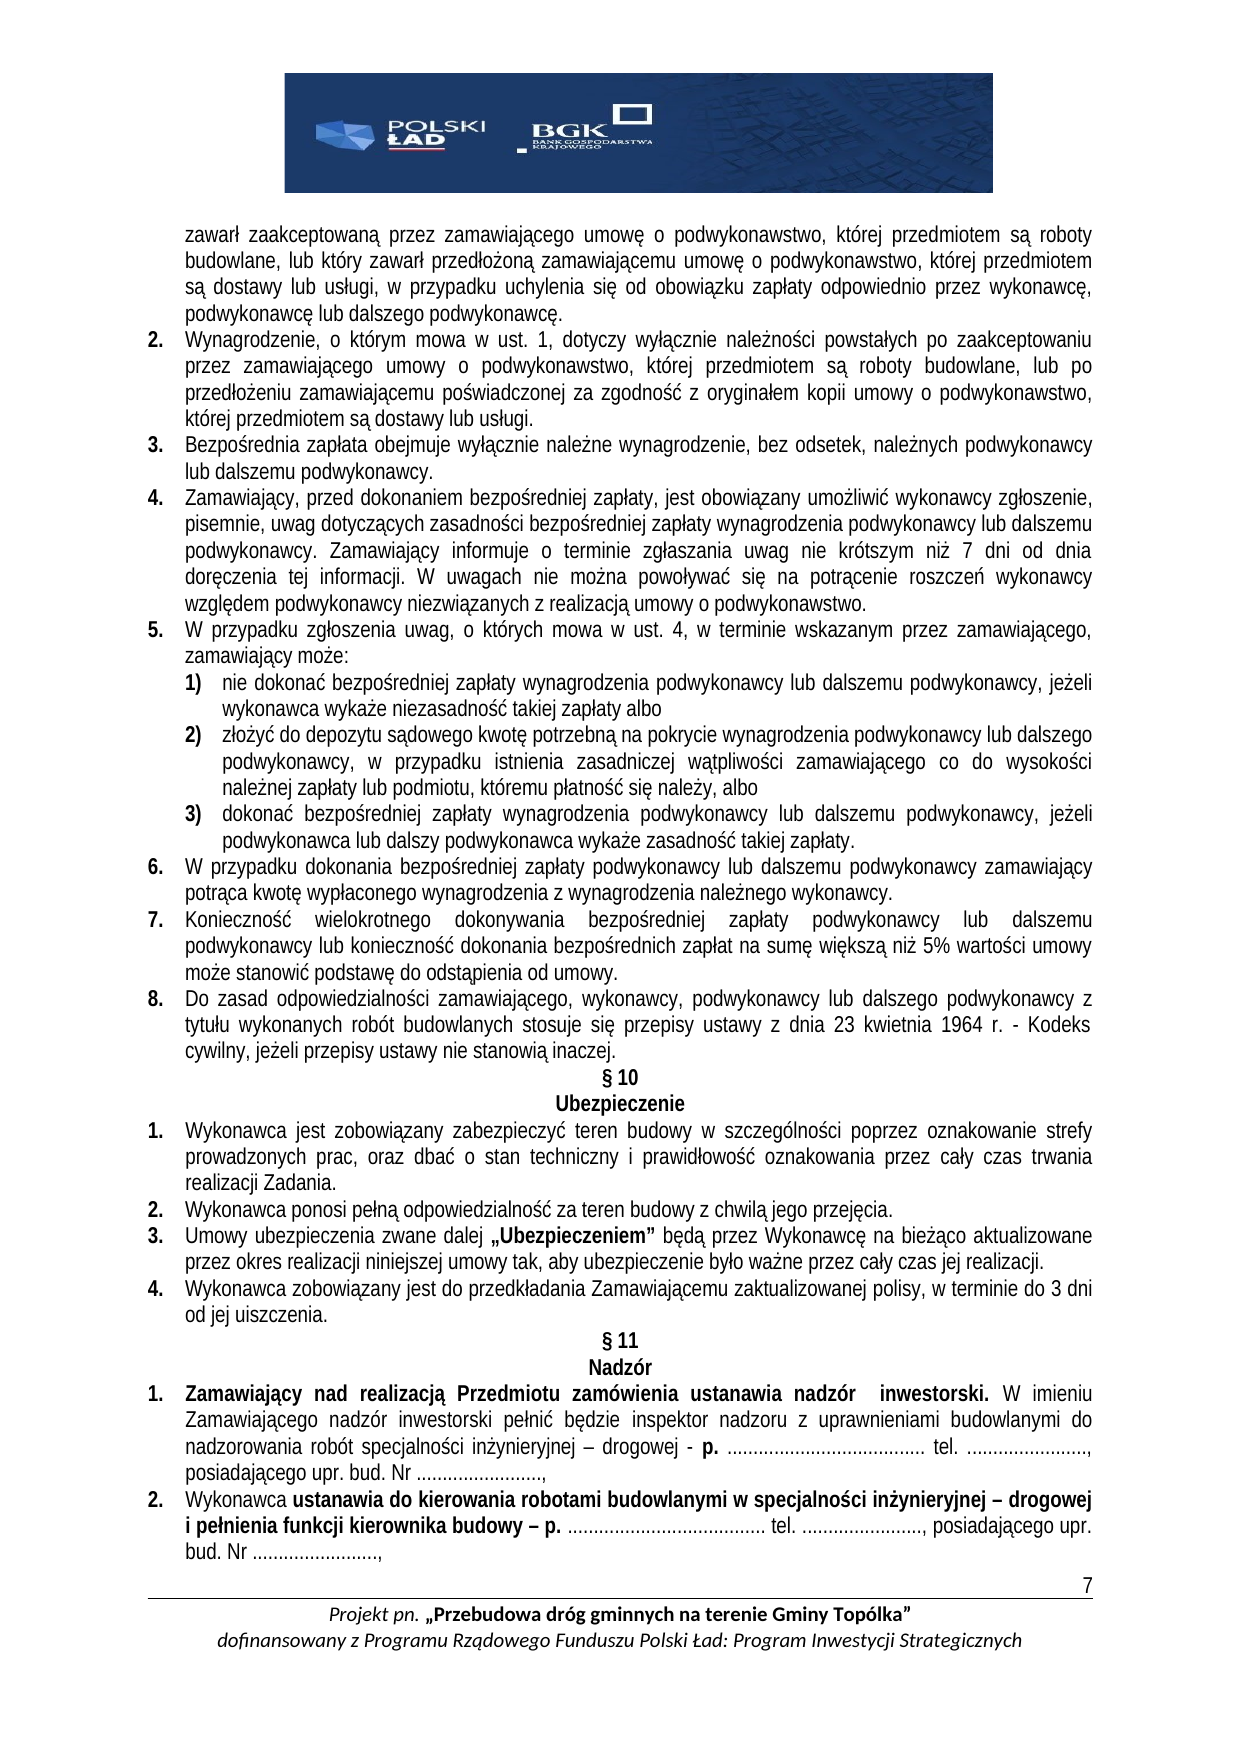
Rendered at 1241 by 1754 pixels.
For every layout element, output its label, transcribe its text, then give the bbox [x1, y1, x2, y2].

list Wykonawca ponosi pełną odpowiedzialność za teren budowy z chwilą jego przejęcia. [148, 1196, 1093, 1222]
text Ubezpieczenie [148, 1090, 1093, 1117]
list Wynagrodzenie, o którym mowa w ust. 1, dotyczy wyłącznie należności powstałych po zaakceptowaniu przez zamawiającego umowy o podwykonawstwo, której przedmiotem są roboty budowlane, lub po przedłożeniu zamawiającemu poświadczonej za zgodność z oryginałem kopii umowy o podwykonawstwo, której przedmiotem są dostawy lub usługi. [148, 326, 1093, 431]
list Umowy ubezpieczenia zwane dalej „Ubezpieczeniem” będą przez Wykonawcę na bieżąco aktualizowane przez okres realizacji niniejszej umowy tak, aby ubezpieczenie było ważne przez cały czas jej realizacji. [148, 1222, 1093, 1275]
list nie dokonać bezpośredniej zapłaty wynagrodzenia podwykonawcy lub dalszemu podwykonawcy, jeżeli wykonawca wykaże niezasadność takiej zapłaty albo [185, 668, 1093, 721]
list Wykonawca ustanawia do kierowania robotami budowlanymi w specjalności inżynieryjnej – drogowej i pełnienia funkcji kierownika budowy – p. ...................................... tel. ......................., posiadającego upr. bud. Nr ........................, [148, 1486, 1093, 1564]
text § 10 [148, 1064, 1093, 1090]
list Bezpośrednia zapłata obejmuje wyłącznie należne wynagrodzenie, bez odsetek, należnych podwykonawcy lub dalszemu podwykonawcy. [148, 431, 1093, 484]
text § 11 [148, 1327, 1093, 1354]
list dokonać bezpośredniej zapłaty wynagrodzenia podwykonawcy lub dalszemu podwykonawcy, jeżeli podwykonawca lub dalszy podwykonawca wykaże zasadność takiej zapłaty. [185, 800, 1093, 853]
list W przypadku dokonania bezpośredniej zapłaty podwykonawcy lub dalszemu podwykonawcy zamawiający potrąca kwotę wypłaconego wynagrodzenia z wynagrodzenia należnego wykonawcy. [148, 853, 1093, 906]
list W przypadku zgłoszenia uwag, o których mowa w ust. 4, w terminie wskazanym przez zamawiającego, zamawiający może: [148, 616, 1093, 668]
list Do zasad odpowiedzialności zamawiającego, wykonawcy, podwykonawcy lub dalszego podwykonawcy z tytułu wykonanych robót budowlanych stosuje się przepisy ustawy z dnia 23 kwietnia 1964 r. - Kodeks cywilny, jeżeli przepisy ustawy nie stanowią inaczej. [148, 985, 1093, 1064]
list Wykonawca zobowiązany jest do przedkładania Zamawiającemu zaktualizowanej polisy, w terminie do 3 dni od jej uiszczenia. [148, 1275, 1093, 1327]
list Konieczność wielokrotnego dokonywania bezpośredniej zapłaty podwykonawcy lub dalszemu podwykonawcy lub konieczność dokonania bezpośrednich zapłat na sumę większą niż 5% wartości umowy może stanowić podstawę do odstąpienia od umowy. [148, 906, 1093, 985]
list Zamawiający, przed dokonaniem bezpośredniej zapłaty, jest obowiązany umożliwić wykonawcy zgłoszenie, pisemnie, uwag dotyczących zasadności bezpośredniej zapłaty wynagrodzenia podwykonawcy lub dalszemu podwykonawcy. Zamawiający informuje o terminie zgłaszania uwag nie krótszym niż 7 dni od dnia doręczenia tej informacji. W uwagach nie można powoływać się na potrącenie roszczeń wykonawcy względem podwykonawcy niezwiązanych z realizacją umowy o podwykonawstwo. [148, 484, 1093, 616]
text Nadzór [148, 1354, 1093, 1380]
list Wykonawca jest zobowiązany zabezpieczyć teren budowy w szczególności poprzez oznakowanie strefy prowadzonych prac, oraz dbać o stan techniczny i prawidłowość oznakowania przez cały czas trwania realizacji Zadania. [148, 1117, 1093, 1196]
list złożyć do depozytu sądowego kwotę potrzebną na pokrycie wynagrodzenia podwykonawcy lub dalszego podwykonawcy, w przypadku istnienia zasadniczej wątpliwości zamawiającego co do wysokości należnej zapłaty lub podmiotu, któremu płatność się należy, albo [185, 721, 1093, 800]
picture [284, 73, 993, 193]
list Zamawiający nad realizacją Przedmiotu zamówienia ustanawia nadzór inwestorski. W imieniu Zamawiającego nadzór inwestorski pełnić będzie inspektor nadzoru z uprawnieniami budowlanymi do nadzorowania robót specjalności inżynieryjnej – drogowej - p. ...................................... tel. ......................., posiadającego upr. bud. Nr ........................, [148, 1380, 1093, 1486]
